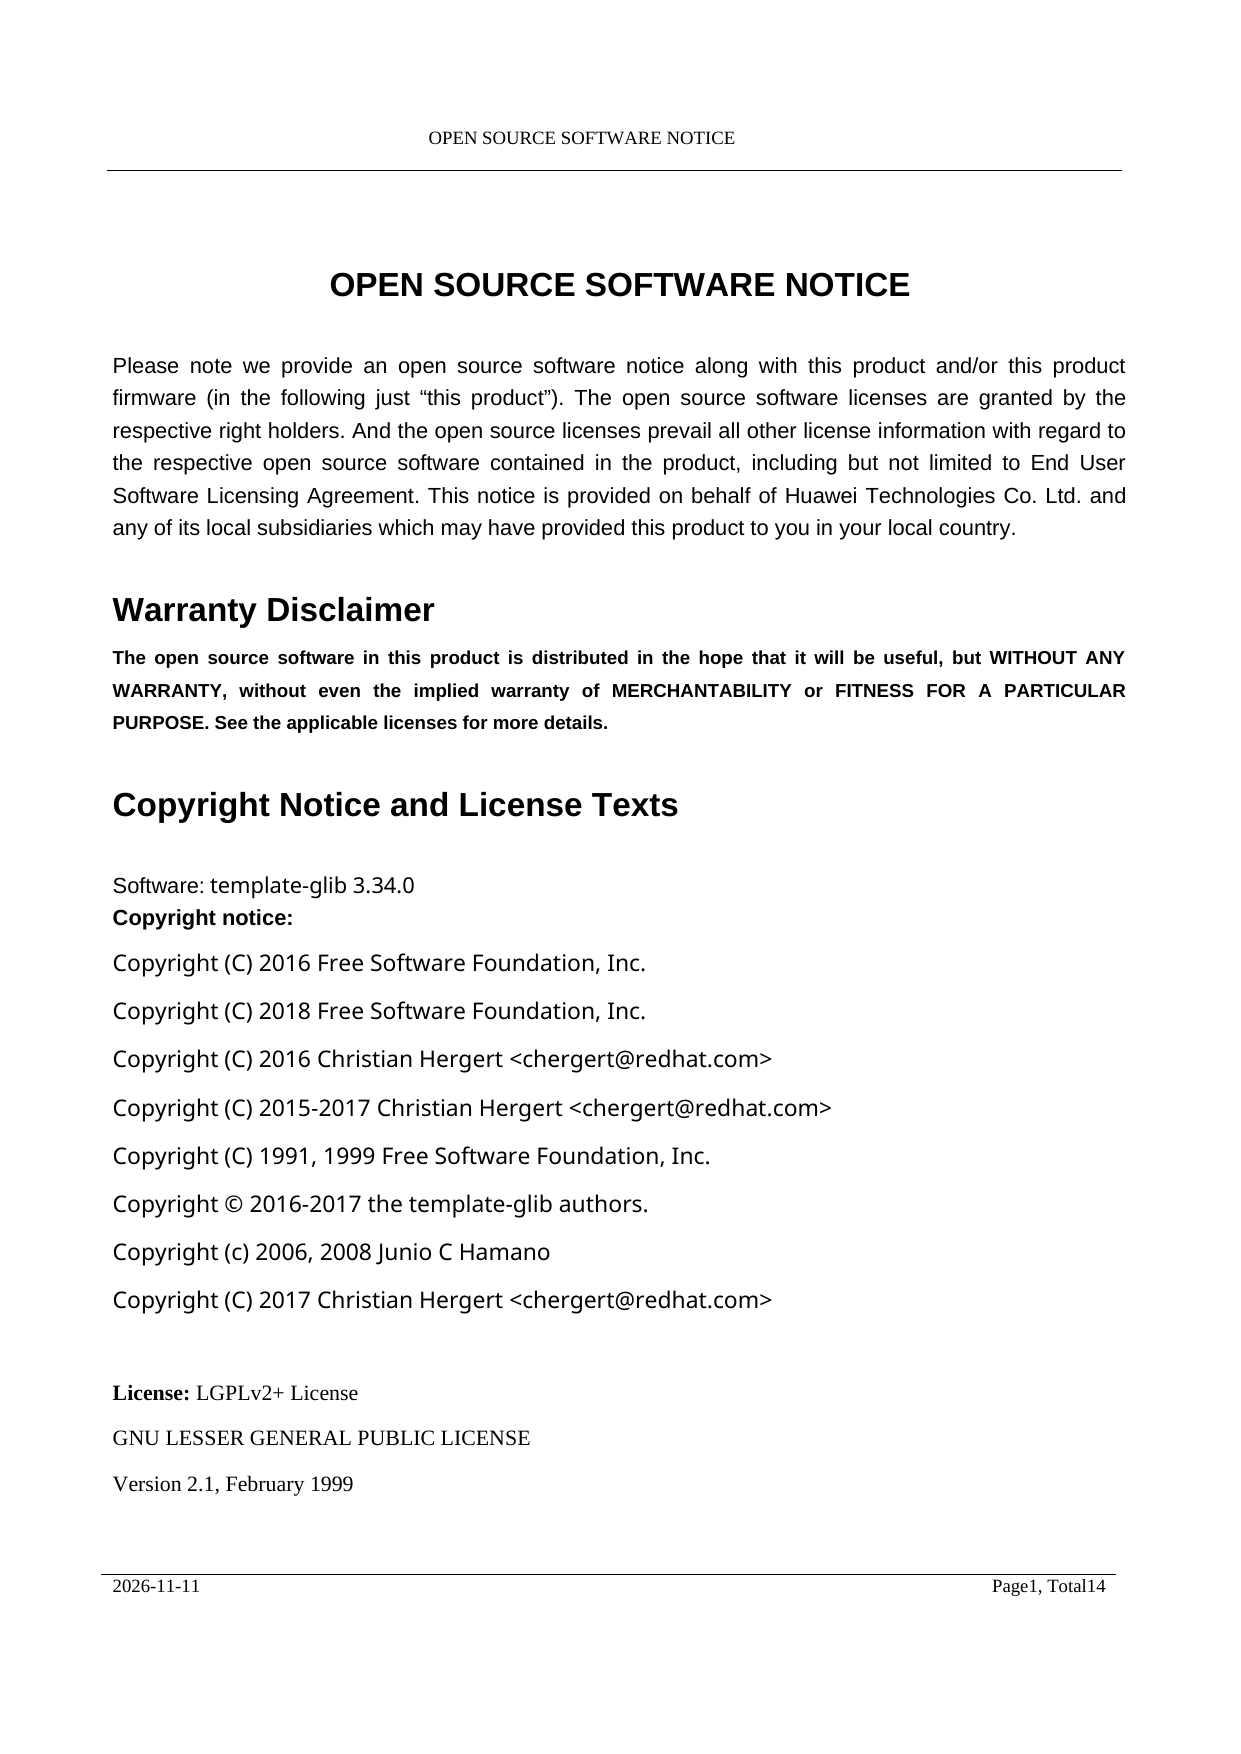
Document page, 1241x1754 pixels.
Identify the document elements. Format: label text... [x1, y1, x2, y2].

text Copyright (C) 2018 Free Software Foundation, Inc. [112, 995, 1128, 1027]
text Copyright (C) 1991, 1999 Free Software Foundation, Inc. [112, 1139, 1128, 1172]
text GNU LESSER GENERAL PUBLIC LICENSE [112, 1422, 1128, 1454]
text Copyright Notice and License Texts [112, 771, 1128, 836]
text Copyright (C) 2015-2017 Christian Hergert <chergert@redhat.com> [112, 1091, 1128, 1123]
text The open source software in this product is distributed in the hope that it will be useful, but WITHOUT ANY WARRANTY, without even the implied warranty of MERCHANTABILITY or FITNESS FOR A PARTICULAR PURPOSE. See the applicable licenses for more details. [112, 641, 1128, 739]
text Please note we provide an open source software notice along with this product and/or this product firmware (in the following just “this product”). The open source software licenses are granted by the respective right holders. And the open source licenses prevail all other license information with regard to the respective open source software contained in the product, including but not limited to End User Software Licensing Agreement. This notice is provided on behalf of Huawei Technologies Co. Ltd. and any of its local subsidiaries which may have provided this product to you in your local country. [112, 349, 1128, 544]
text License: LGPLv2+ License [112, 1377, 1128, 1409]
text Warranty Disclaimer [112, 576, 1128, 641]
text Copyright (C) 2016 Christian Hergert <chergert@redhat.com> [112, 1043, 1128, 1075]
text Copyright (C) 2017 Christian Hergert <chergert@redhat.com> [112, 1283, 1128, 1316]
text Software: template-glib 3.34.0 [112, 869, 1128, 901]
text Copyright notice: [112, 901, 1128, 934]
text OPEN SOURCE SOFTWARE NOTICE [112, 251, 1128, 316]
text Copyright © 2016-2017 the template-glib authors. [112, 1187, 1128, 1220]
text Copyright (C) 2016 Free Software Foundation, Inc. [112, 947, 1128, 979]
text Version 2.1, February 1999 [112, 1467, 1128, 1499]
text Copyright (c) 2006, 2008 Junio C Hamano [112, 1235, 1128, 1268]
